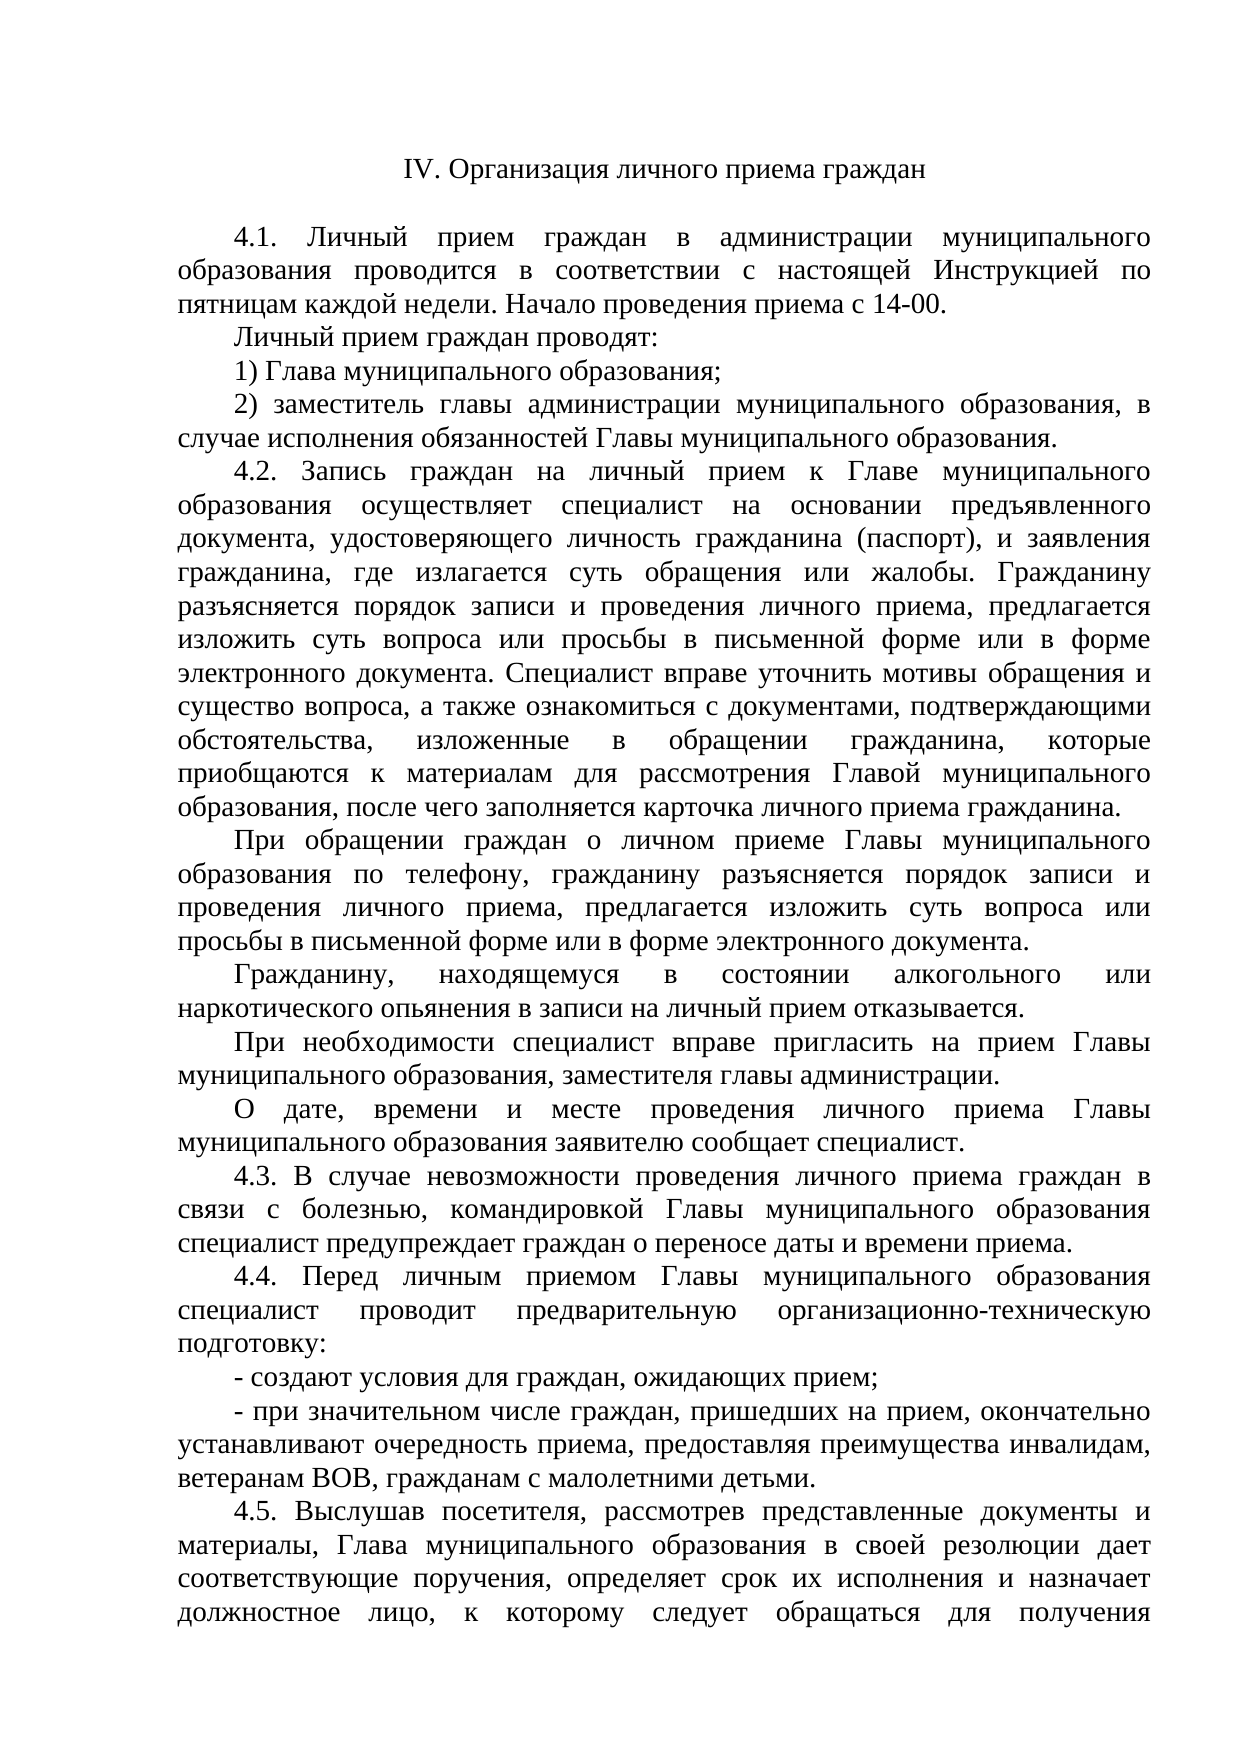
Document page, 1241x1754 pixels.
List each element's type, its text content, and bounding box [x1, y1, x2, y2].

text Гражданину, находящемуся в состоянии алкогольного или наркотического опьянения в записи на личный прием отказывается. [177, 957, 1152, 1024]
text При необходимости специалист вправе пригласить на прием Главы муниципального образования, заместителя главы администрации. [177, 1024, 1152, 1091]
text 4.2. Запись граждан на личный прием к Главе муниципального образования осуществляет специалист на основании предъявленного документа, удостоверяющего личность гражданина (паспорт), и заявления гражданина, где излагается суть обращения или жалобы. Гражданину разъясняется порядок записи и проведения личного приема, предлагается изложить суть вопроса или просьбы в письменной форме или в форме электронного документа. Специалист вправе уточнить мотивы обращения и существо вопроса, а также ознакомиться с документами, подтверждающими обстоятельства, изложенные в обращении гражданина, которые приобщаются к материалам для рассмотрения Главой муниципального образования, после чего заполняется карточка личного приема гражданина. [177, 453, 1152, 822]
text 4.1. Личный прием граждан в администрации муниципального образования проводится в соответствии с настоящей Инструкцией по пятницам каждой недели. Начало проведения приема с 14-00. [177, 219, 1152, 319]
text О дате, времени и месте проведения личного приема Главы муниципального образования заявителю сообщает специалист. [177, 1091, 1152, 1158]
text При обращении граждан о личном приеме Главы муниципального образования по телефону, гражданину разъясняется порядок записи и проведения личного приема, предлагается изложить суть вопроса или просьбы в письменной форме или в форме электронного документа. [177, 822, 1152, 957]
text 1) Глава муниципального образования; [177, 353, 1152, 386]
text IV. Организация личного приема граждан [177, 152, 1152, 185]
text 2) заместитель главы администрации муниципального образования, в случае исполнения обязанностей Главы муниципального образования. [177, 386, 1152, 453]
text - создают условия для граждан, ожидающих прием; [177, 1359, 1152, 1393]
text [177, 1493, 1152, 1627]
text 4.4. Перед личным приемом Главы муниципального образования специалист проводит предварительную организационно-техническую подготовку: [177, 1258, 1152, 1359]
text - при значительном числе граждан, пришедших на прием, окончательно устанавливают очередность приема, предоставляя преимущества инвалидам, ветеранам ВОВ, гражданам с малолетними детьми. [177, 1393, 1152, 1493]
text Личный прием граждан проводят: [177, 319, 1152, 353]
text 4.3. В случае невозможности проведения личного приема граждан в связи с болезнью, командировкой Главы муниципального образования специалист предупреждает граждан о переносе даты и времени приема. [177, 1158, 1152, 1258]
